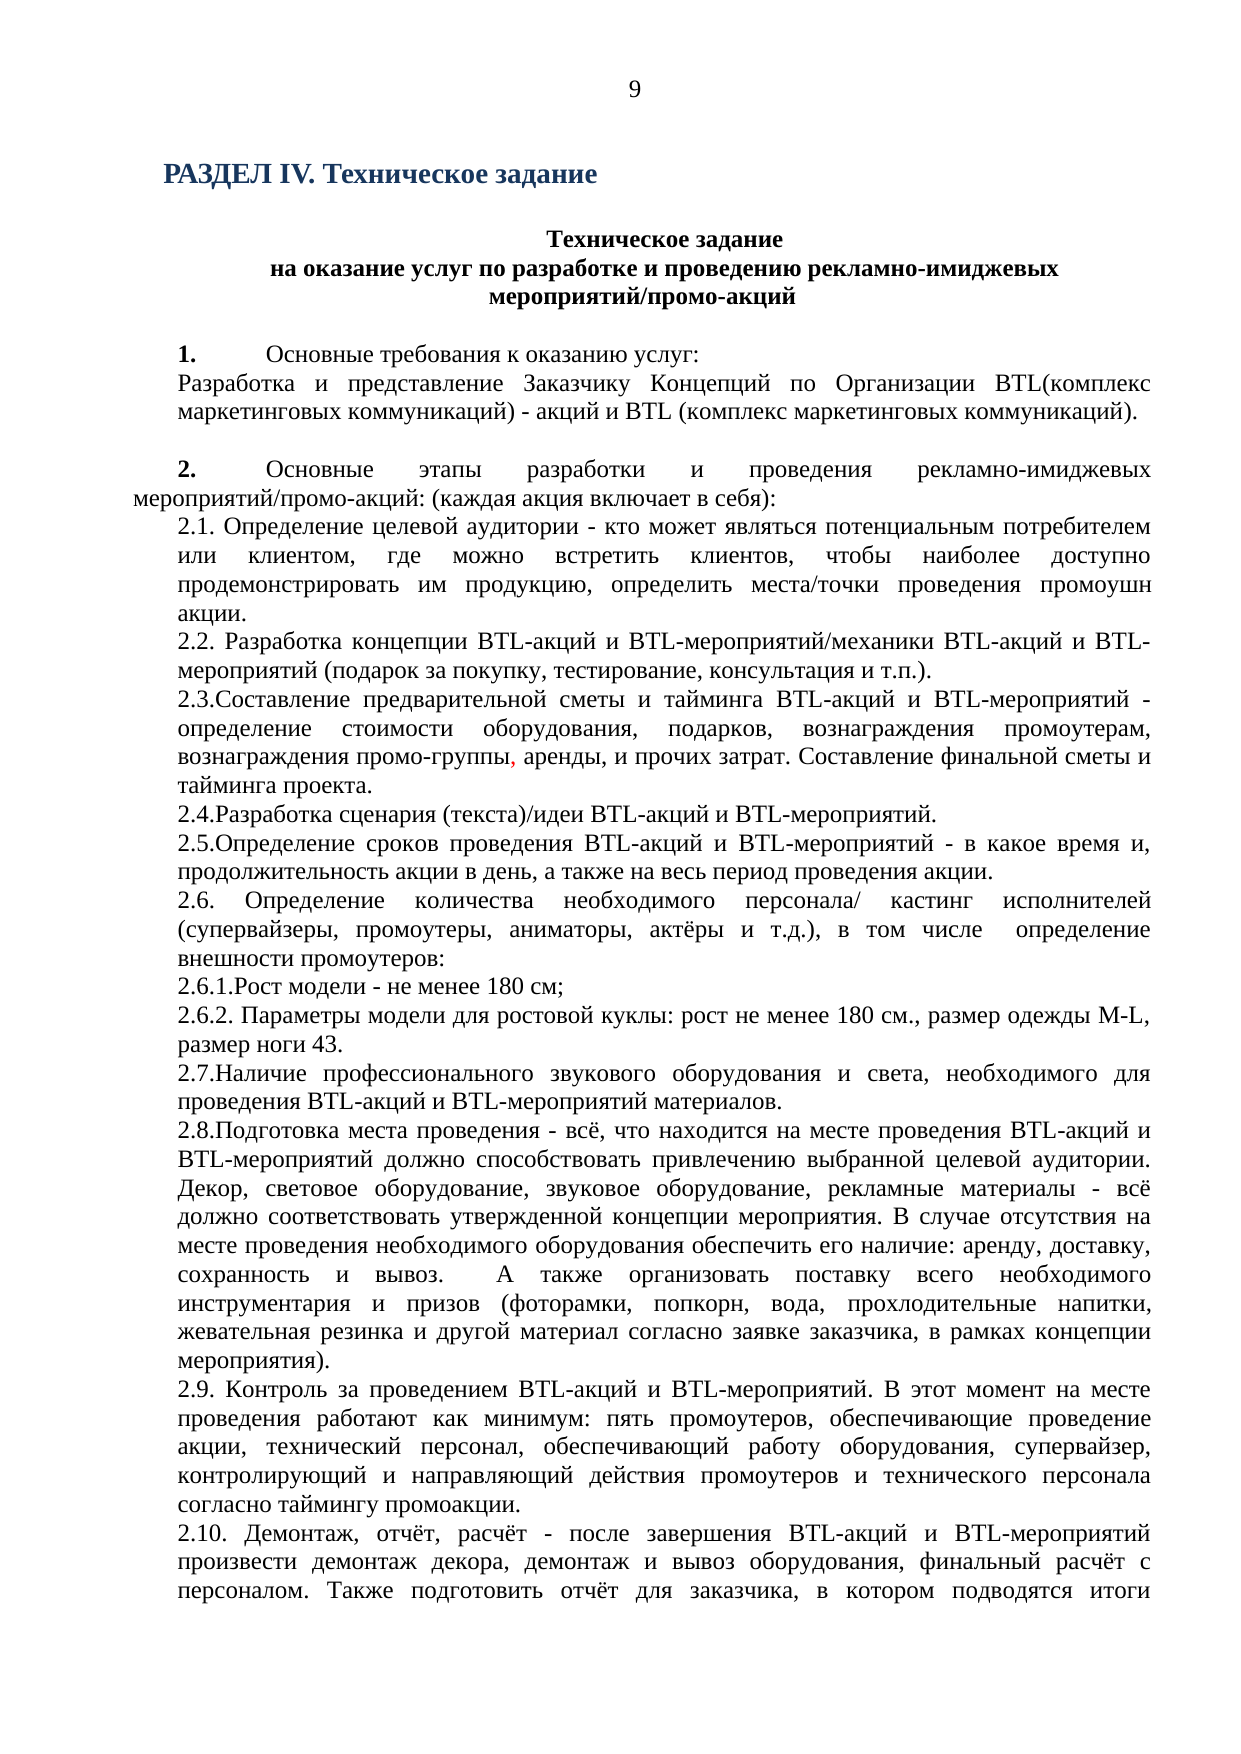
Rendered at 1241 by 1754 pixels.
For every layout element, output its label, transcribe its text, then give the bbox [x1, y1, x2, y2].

text 2.6.2. Параметры модели для ростовой куклы: рост не менее 180 см., размер одежды M-L, размер ноги 43. [177, 1000, 1152, 1058]
list Основные требования к оказанию услуг: [133, 339, 1152, 368]
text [177, 1518, 1152, 1604]
text Разработка и представление Заказчику Концепций по Организации BTL(комплекс маркетинговых коммуникаций) - акций и BTL (комплекс маркетинговых коммуникаций). [177, 368, 1152, 425]
text 2.7.Наличие профессионального звукового оборудования и света, необходимого для проведения BTL-акций и BTL-мероприятий материалов. [177, 1058, 1152, 1115]
text 2.4.Разработка сценария (текста)/идеи BTL-акций и BTL-мероприятий. [177, 799, 1152, 828]
text 2.9. Контроль за проведением BTL-акций и BTL-мероприятий. В этот момент на месте проведения работают как минимум: пять промоутеров, обеспечивающие проведение акции, технический персонал, обеспечивающий работу оборудования, супервайзер, контролирующий и направляющий действия промоутеров и технического персонала согласно таймингу промоакции. [177, 1374, 1152, 1518]
text 2.6.1.Рост модели - не менее 180 см; [177, 971, 1152, 1000]
subtitle РАЗДЕЛ IV. Техническое задание [163, 156, 1152, 190]
text Техническое задание [133, 224, 1152, 253]
list Основные этапы разработки и проведения рекламно-имиджевых мероприятий/промо-акций: (каждая акция включает в себя): [133, 454, 1152, 511]
text на оказание услуг по разработке и проведению рекламно-имиджевых мероприятий/промо-акций [133, 253, 1152, 310]
text 2.3.Составление предварительной сметы и тайминга BTL-акций и BTL-мероприятий - определение стоимости оборудования, подарков, вознаграждения промоутерам, вознаграждения промо-группы, аренды, и прочих затрат. Составление финальной сметы и тайминга проекта. [177, 684, 1152, 799]
text 2.6. Определение количества необходимого персонала/ кастинг исполнителей (супервайзеры, промоутеры, аниматоры, актёры и т.д.), в том числе определение внешности промоутеров: [177, 885, 1152, 971]
text 2.5.Определение сроков проведения BTL-акций и BTL-мероприятий - в какое время и, продолжительность акции в день, а также на весь период проведения акции. [177, 828, 1152, 885]
text 2.2. Разработка концепции BTL-акций и BTL-мероприятий/механики BTL-акций и BTL-мероприятий (подарок за покупку, тестирование, консультация и т.п.). [177, 626, 1152, 684]
text 2.8.Подготовка места проведения - всё, что находится на месте проведения BTL-акций и BTL-мероприятий должно способствовать привлечению выбранной целевой аудитории. Декор, световое оборудование, звуковое оборудование, рекламные материалы - всё должно соответствовать утвержденной концепции мероприятия. В случае отсутствия на месте проведения необходимого оборудования обеспечить его наличие: аренду, доставку, сохранность и вывоз. А также организовать поставку всего необходимого инструментария и призов (фоторамки, попкорн, вода, прохлодительные напитки, жевательная резинка и другой материал согласно заявке заказчика, в рамках концепции мероприятия). [177, 1115, 1152, 1374]
text 2.1. Определение целевой аудитории - кто может являться потенциальным потребителем или клиентом, где можно встретить клиентов, чтобы наиболее доступно продемонстрировать им продукцию, определить места/точки проведения промоушн акции. [177, 511, 1152, 626]
